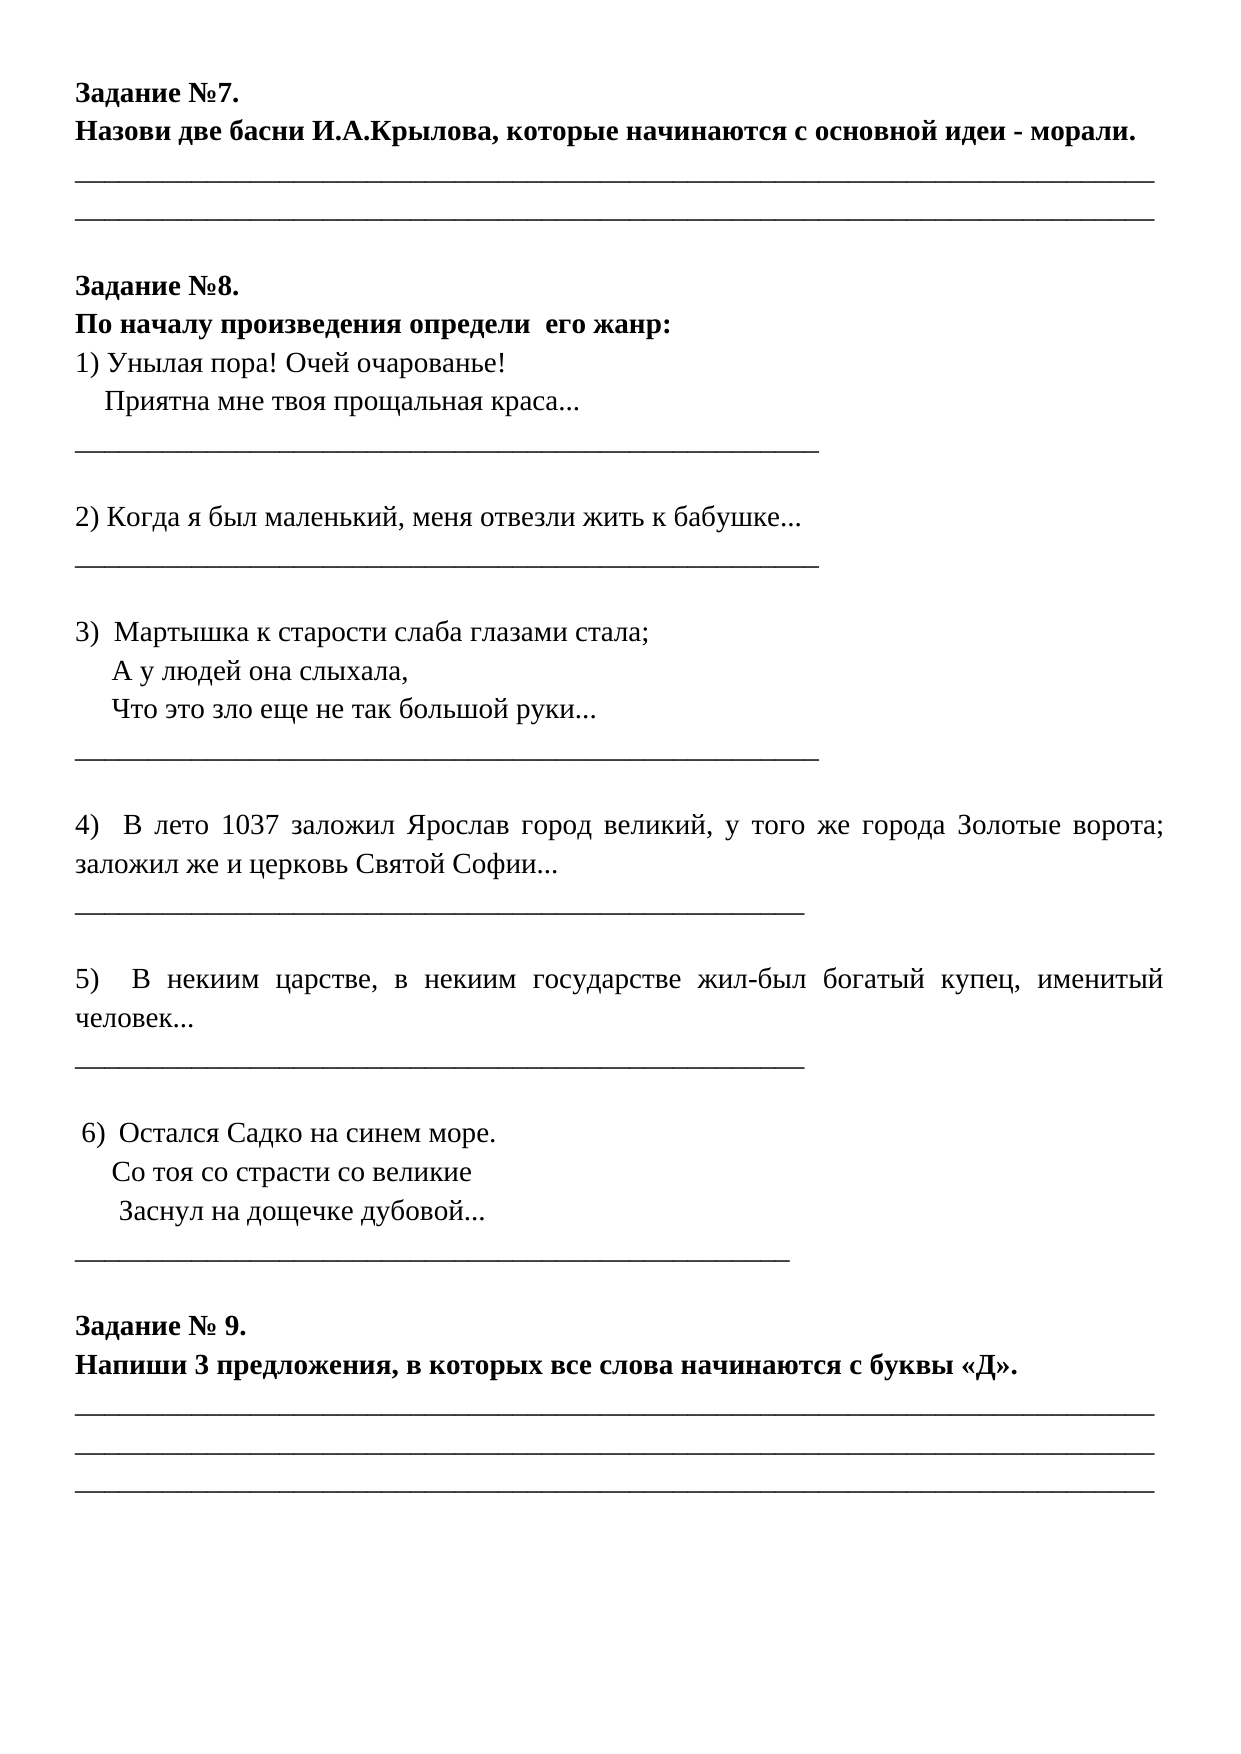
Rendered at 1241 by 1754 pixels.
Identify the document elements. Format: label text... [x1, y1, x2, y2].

text Со тоя со страсти со великие [75, 1154, 1165, 1188]
text Напиши 3 предложения, в которых все слова начинаются с буквы «Д». [75, 1347, 1165, 1380]
text Задание № 9. [75, 1308, 1165, 1342]
text __________________________________________________________________________ [75, 191, 1165, 224]
text ___________________________________________________ [75, 422, 1165, 455]
text Заснул на дощечке дубовой... [75, 1193, 1165, 1226]
text ______________________________________________________________________________________________________________________________________________________________________________________________________________________________ [75, 1385, 1165, 1496]
text __________________________________________________________________________ [75, 152, 1165, 186]
text Приятна мне твоя прощальная краса... [75, 383, 1165, 417]
text ___________________________________________________ [75, 730, 1165, 764]
text Задание №7. [75, 75, 1165, 108]
text А у людей она слыхала, [75, 653, 1165, 687]
text ___________________________________________________ [75, 537, 1165, 571]
text Назови две басни И.А.Крылова, которые начинаются с основной идеи - морали. [75, 113, 1165, 147]
text __________________________________________________ [75, 884, 1165, 918]
text _________________________________________________ [75, 1231, 1165, 1265]
text По началу произведения определи его жанр: [75, 306, 1165, 340]
text 4) В лето 1037 заложил Ярослав город великий, у того же города Золотые ворота; заложил же и церковь Святой Софии... [75, 807, 1165, 879]
text 1) Унылая пора! Очей очарованье! [75, 345, 1165, 378]
text 2) Когда я был маленький, меня отвезли жить к бабушке... [75, 499, 1165, 532]
text 5) В некиим царстве, в некиим государстве жил-был богатый купец, именитый человек... [75, 961, 1165, 1033]
text Что это зло еще не так большой руки... [75, 692, 1165, 725]
text __________________________________________________ [75, 1038, 1165, 1072]
text Задание №8. [75, 268, 1165, 301]
list Остался Садко на синем море. [81, 1116, 1165, 1149]
text 3) Мартышка к старости слаба глазами стала; [75, 614, 1165, 648]
